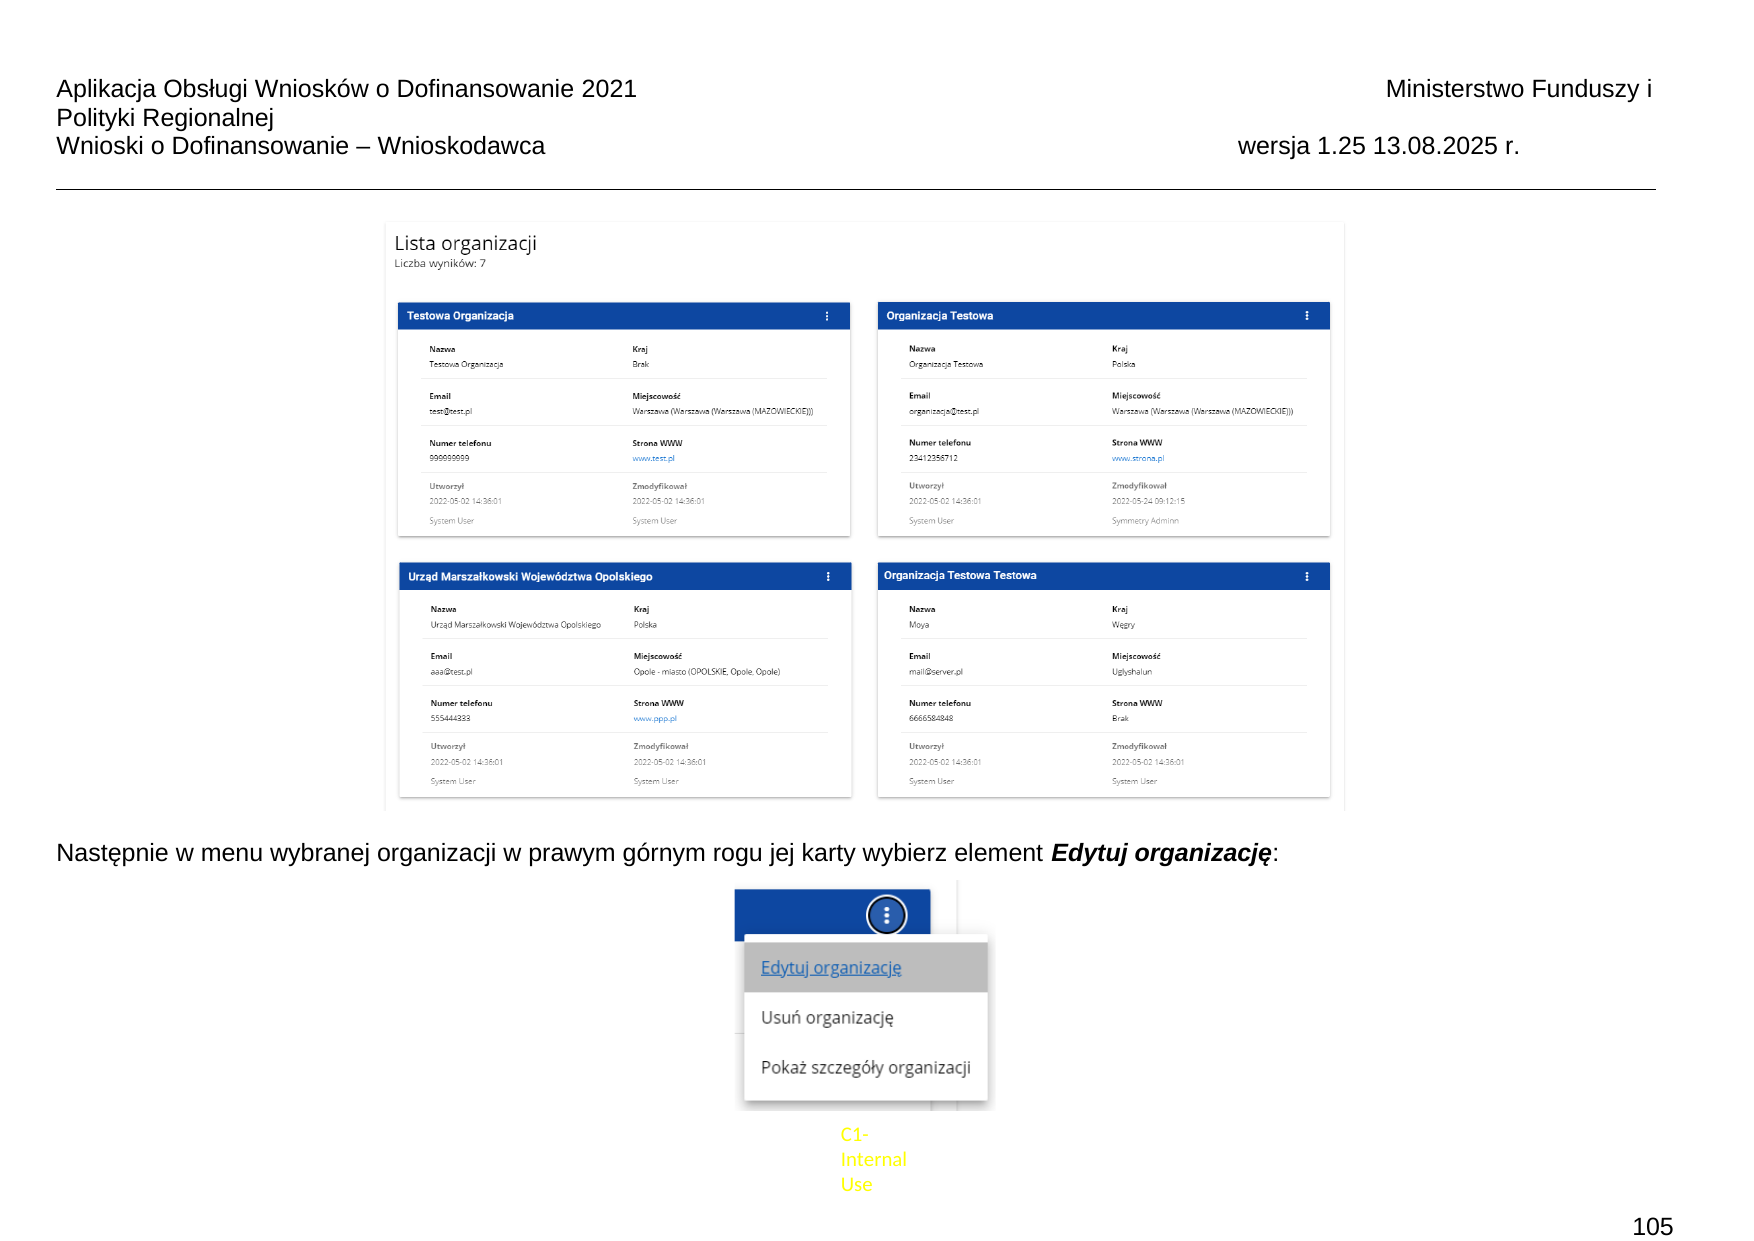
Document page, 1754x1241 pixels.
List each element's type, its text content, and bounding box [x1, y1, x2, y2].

picture [381, 218, 1350, 811]
text Następnie w menu wybranej organizacji w prawym górnym rogu jej karty wybierz element Edytuj organizację: [56, 838, 1674, 866]
picture [734, 880, 996, 1111]
